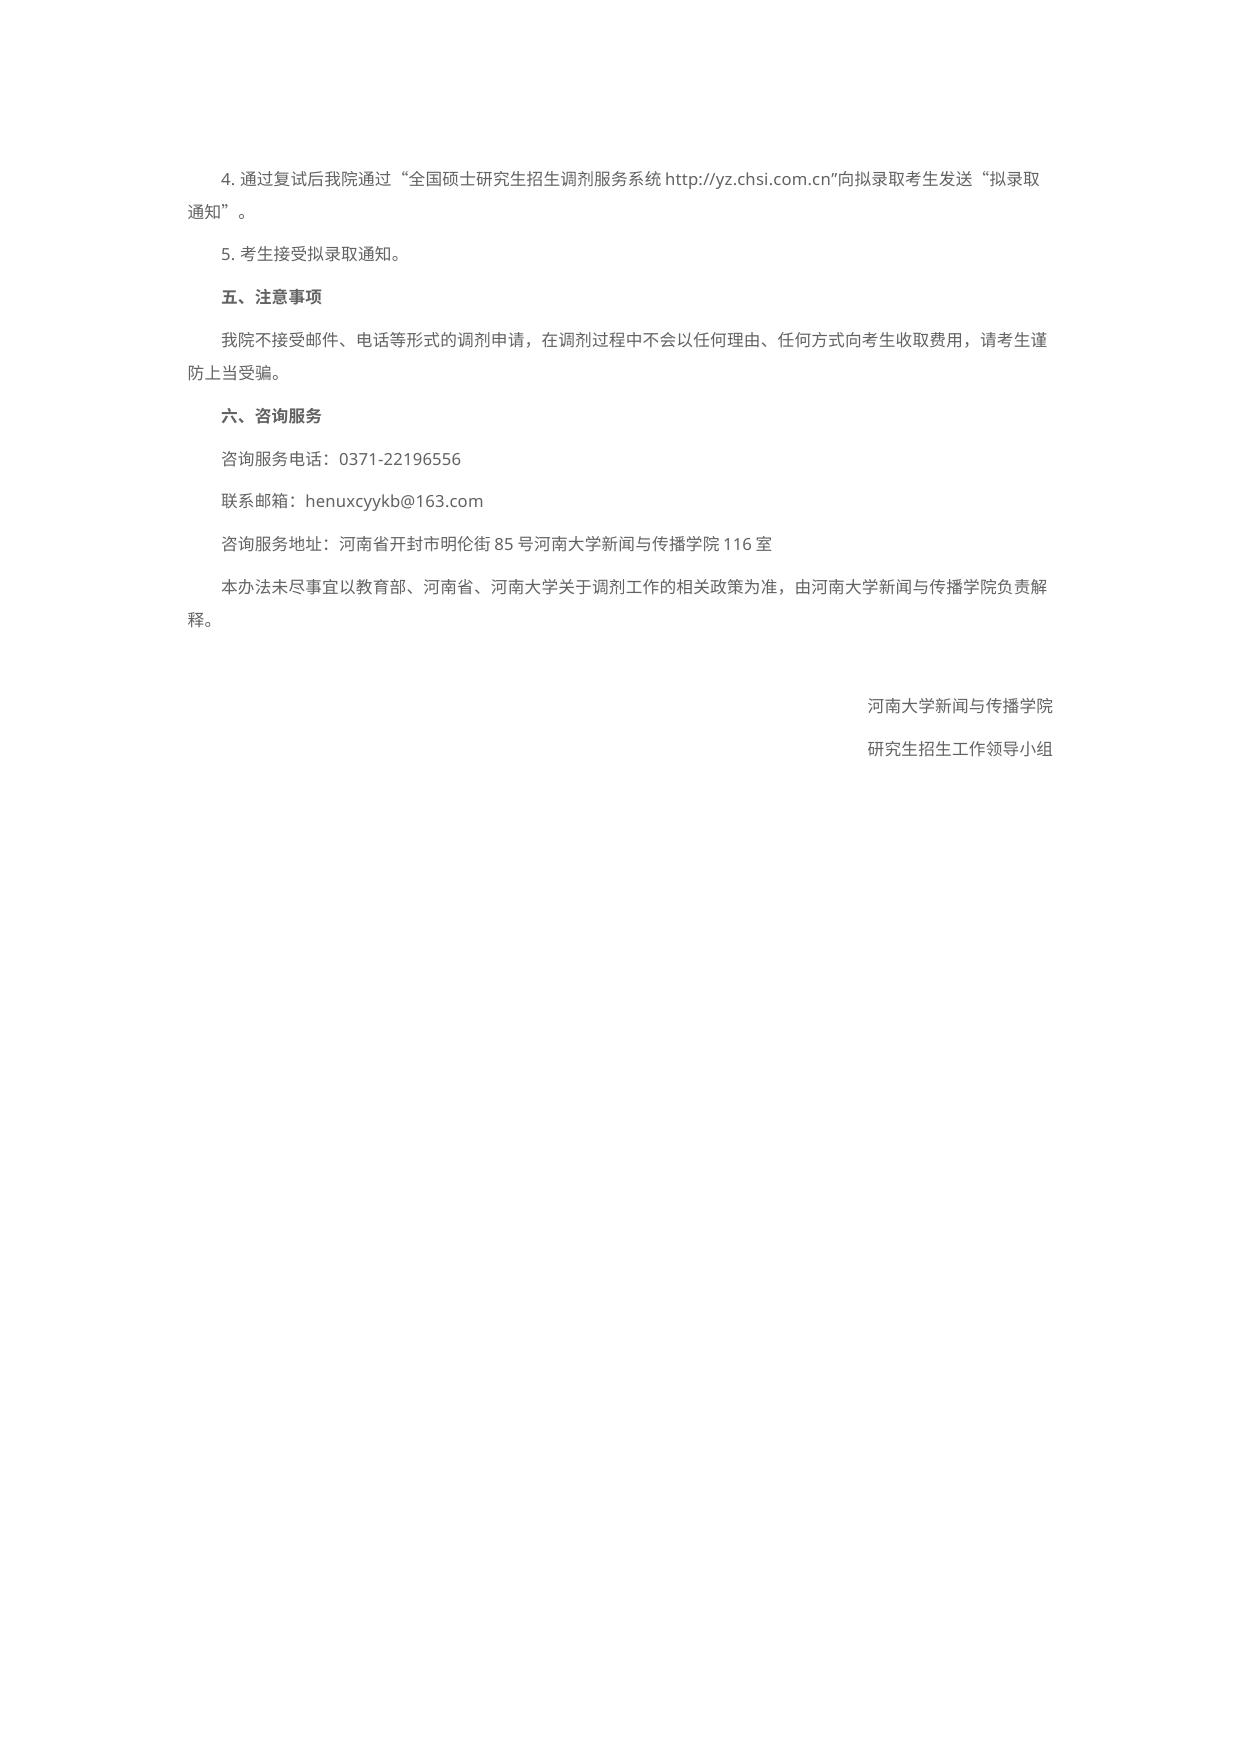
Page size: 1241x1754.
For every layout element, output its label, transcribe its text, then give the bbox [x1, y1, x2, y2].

text 联系邮箱：henuxcyykb@163.com [187, 484, 1053, 517]
text 研究生招生工作领导小组 [187, 732, 1053, 764]
text 我院不接受邮件、电话等形式的调剂申请，在调剂过程中不会以任何理由、任何方式向考生收取费用，请考生谨防上当受骗。 [187, 323, 1053, 388]
text 本办法未尽事宜以教育部、河南省、河南大学关于调剂工作的相关政策为准，由河南大学新闻与传播学院负责解释。 [187, 570, 1053, 635]
text 5. 考生接受拟录取通知。 [187, 237, 1053, 270]
text 五、注意事项 [187, 280, 1053, 313]
text 4. 通过复试后我院通过“全国硕士研究生招生调剂服务系统http://yz.chsi.com.cn”向拟录取考生发送“拟录取通知”。 [187, 162, 1053, 227]
text 咨询服务地址：河南省开封市明伦街85号河南大学新闻与传播学院116室 [187, 527, 1053, 560]
text 六、咨询服务 [187, 399, 1053, 431]
text 河南大学新闻与传播学院 [187, 689, 1053, 721]
text 咨询服务电话：0371-22196556 [187, 442, 1053, 474]
